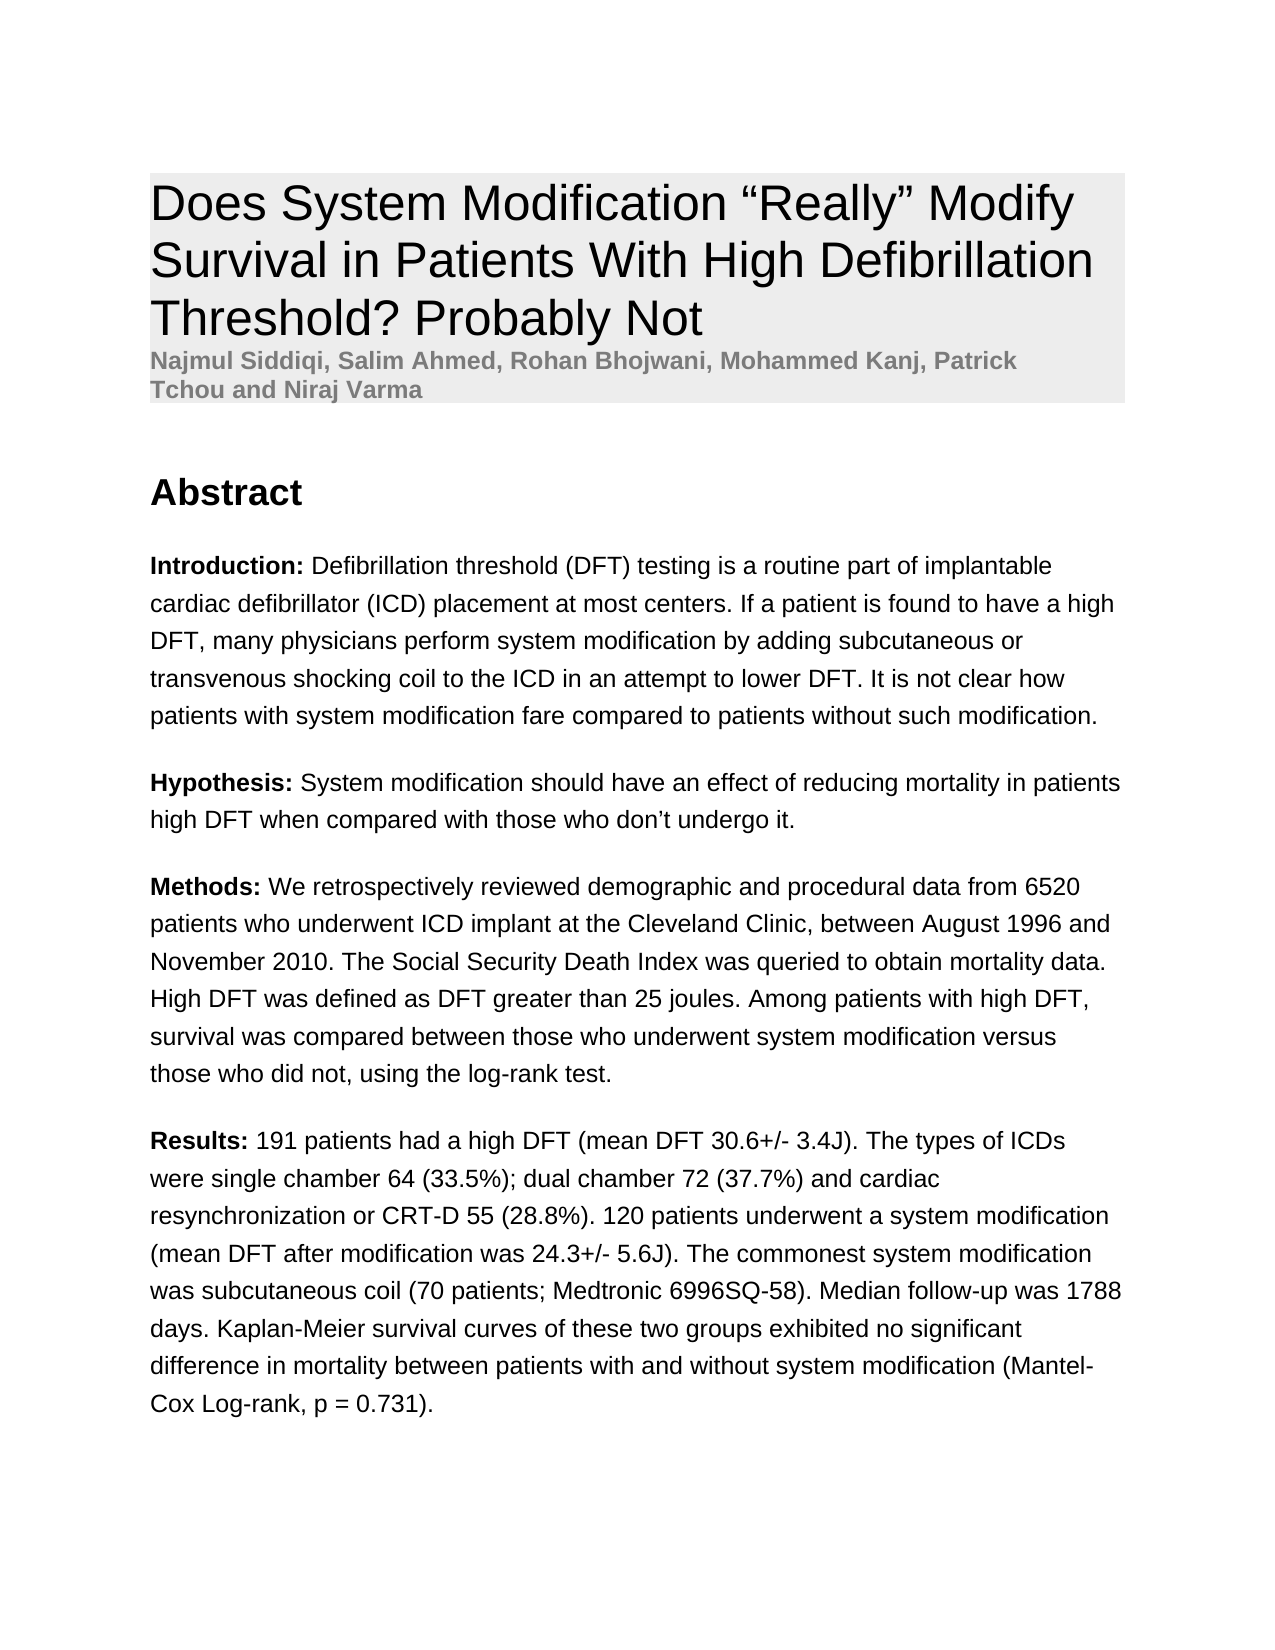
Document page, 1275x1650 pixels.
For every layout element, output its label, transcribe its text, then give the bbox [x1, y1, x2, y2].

text Introduction: Defibrillation threshold (DFT) testing is a routine part of implantable cardiac defibrillator (ICD) placement at most centers. If a patient is found to have a high DFT, many physicians perform system modification by adding subcutaneous or transvenous shocking coil to the ICD in an attempt to lower DFT. It is not clear how patients with system modification fare compared to patients without such modification. [150, 542, 1125, 730]
text Methods: We retrospectively reviewed demographic and procedural data from 6520 patients who underwent ICD implant at the Cleveland Clinic, between August 1996 and November 2010. The Social Security Death Index was queried to obtain mortality data. High DFT was defined as DFT greater than 25 joules. Among patients with high DFT, survival was compared between those who underwent system modification versus those who did not, using the log-rank test. [150, 863, 1125, 1088]
text Does System Modification “Really” Modify Survival in Patients With High Defibrillation Threshold? Probably Not [150, 173, 1125, 346]
text Abstract [150, 470, 1125, 513]
text Hypothesis: System modification should have an effect of reducing mortality in patients high DFT when compared with those who don’t undergo it. [150, 759, 1125, 834]
text Najmul Siddiqi, Salim Ahmed, Rohan Bhojwani, Mohammed Kanj, Patrick Tchou and Niraj Varma [150, 346, 1125, 403]
text Results: 191 patients had a high DFT (mean DFT 30.6+/- 3.4J). The types of ICDs were single chamber 64 (33.5%); dual chamber 72 (37.7%) and cardiac resynchronization or CRT-D 55 (28.8%). 120 patients underwent a system modification (mean DFT after modification was 24.3+/- 5.6J). The commonest system modification was subcutaneous coil (70 patients; Medtronic 6996SQ-58). Median follow-up was 1788 days. Kaplan-Meier survival curves of these two groups exhibited no significant difference in mortality between patients with and without system modification (Mantel-Cox Log-rank, p = 0.731). [150, 1117, 1125, 1417]
